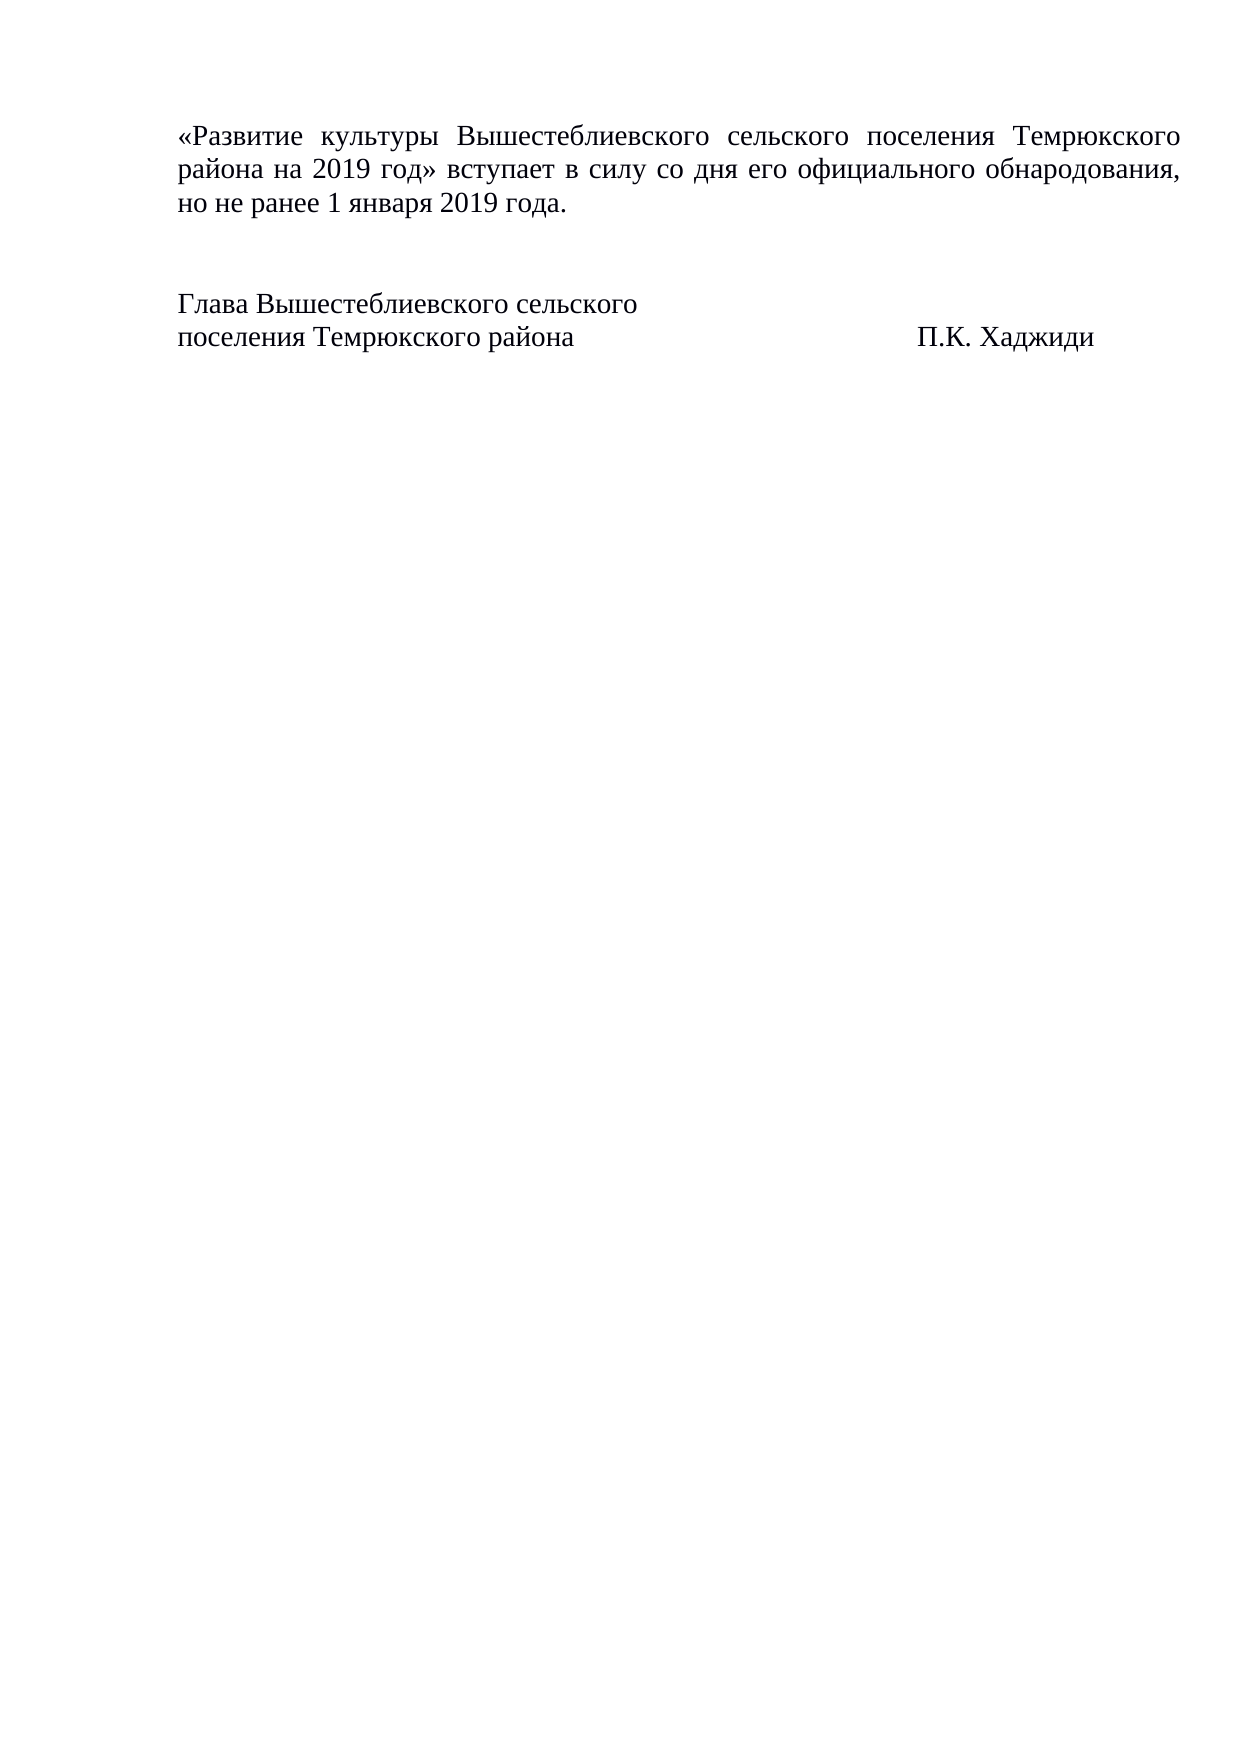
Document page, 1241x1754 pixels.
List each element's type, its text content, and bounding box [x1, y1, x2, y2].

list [177, 118, 1181, 219]
text поселения Темрюкского района П.К. Хаджиди [177, 319, 1181, 353]
text Глава Вышестеблиевского сельского [177, 286, 1181, 319]
